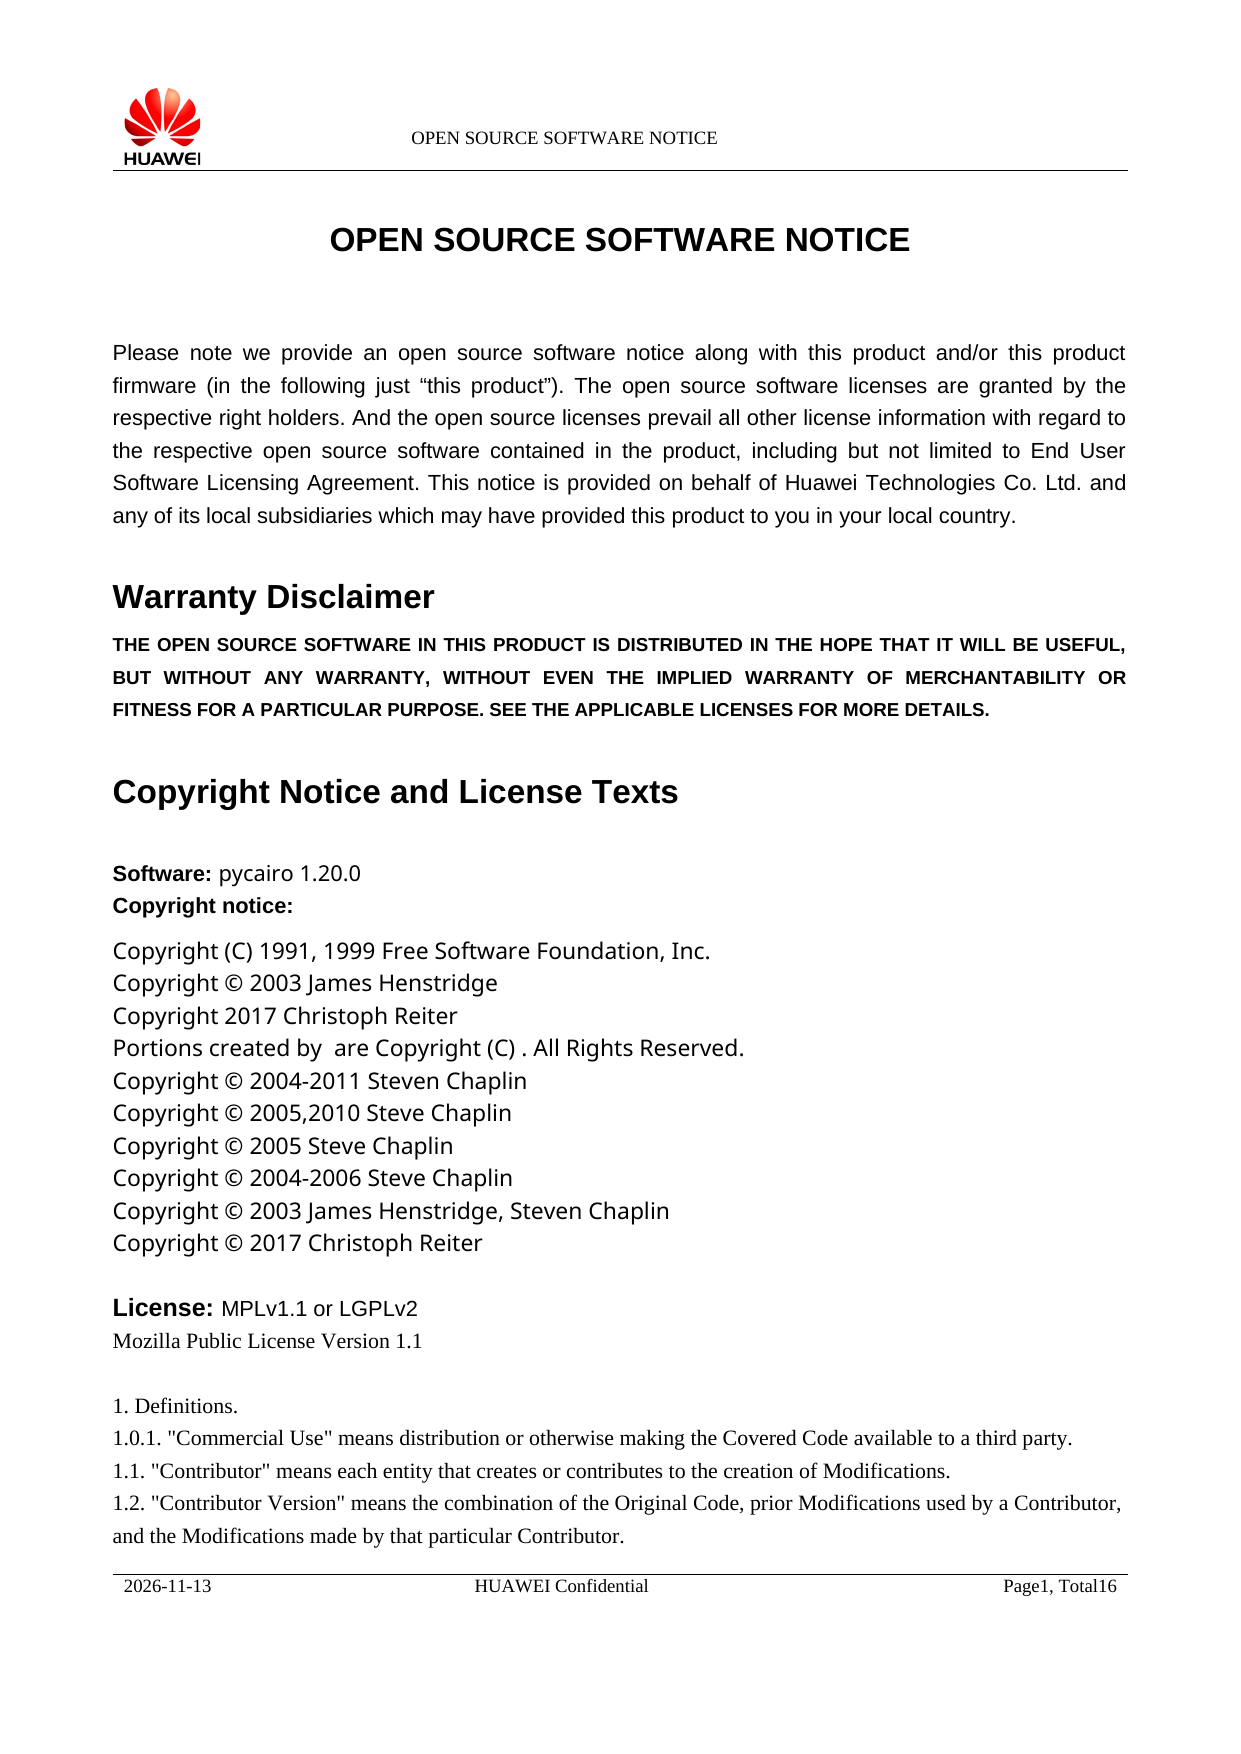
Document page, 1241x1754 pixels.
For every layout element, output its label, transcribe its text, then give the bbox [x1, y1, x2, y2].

text License: MPLv1.1 or LGPLv2 [112, 1291, 1128, 1324]
text OPEN SOURCE SOFTWARE NOTICE [112, 206, 1128, 271]
text Please note we provide an open source software notice along with this product and/or this product firmware (in the following just “this product”). The open source software licenses are granted by the respective right holders. And the open source licenses prevail all other license information with regard to the respective open source software contained in the product, including but not limited to End User Software Licensing Agreement. This notice is provided on behalf of Huawei Technologies Co. Ltd. and any of its local subsidiaries which may have provided this product to you in your local country. [112, 336, 1128, 531]
text Copyright (C) 1991, 1999 Free Software Foundation, Inc. Copyright © 2003 James Henstridge Copyright 2017 Christoph Reiter Portions created by are Copyright (C) . All Rights Reserved. Copyright © 2004-2011 Steven Chaplin Copyright © 2005,2010 Steve Chaplin Copyright © 2005 Steve Chaplin Copyright © 2004-2006 Steve Chaplin Copyright © 2003 James Henstridge, Steven Chaplin Copyright © 2017 Christoph Reiter [112, 934, 1128, 1291]
text The open source software in this product is distributed in the hope that it will be useful, but WITHOUT ANY WARRANTY, without even the implied warranty of MERCHANTABILITY or FITNESS FOR A PARTICULAR PURPOSE. See the applicable licenses for more details. [112, 629, 1128, 726]
picture [124, 88, 201, 165]
text Copyright Notice and License Texts [112, 759, 1128, 824]
text Warranty Disclaimer [112, 564, 1128, 629]
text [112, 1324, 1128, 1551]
text Copyright notice: [112, 889, 1128, 921]
title Software: pycairo 1.20.0 [112, 856, 1128, 889]
